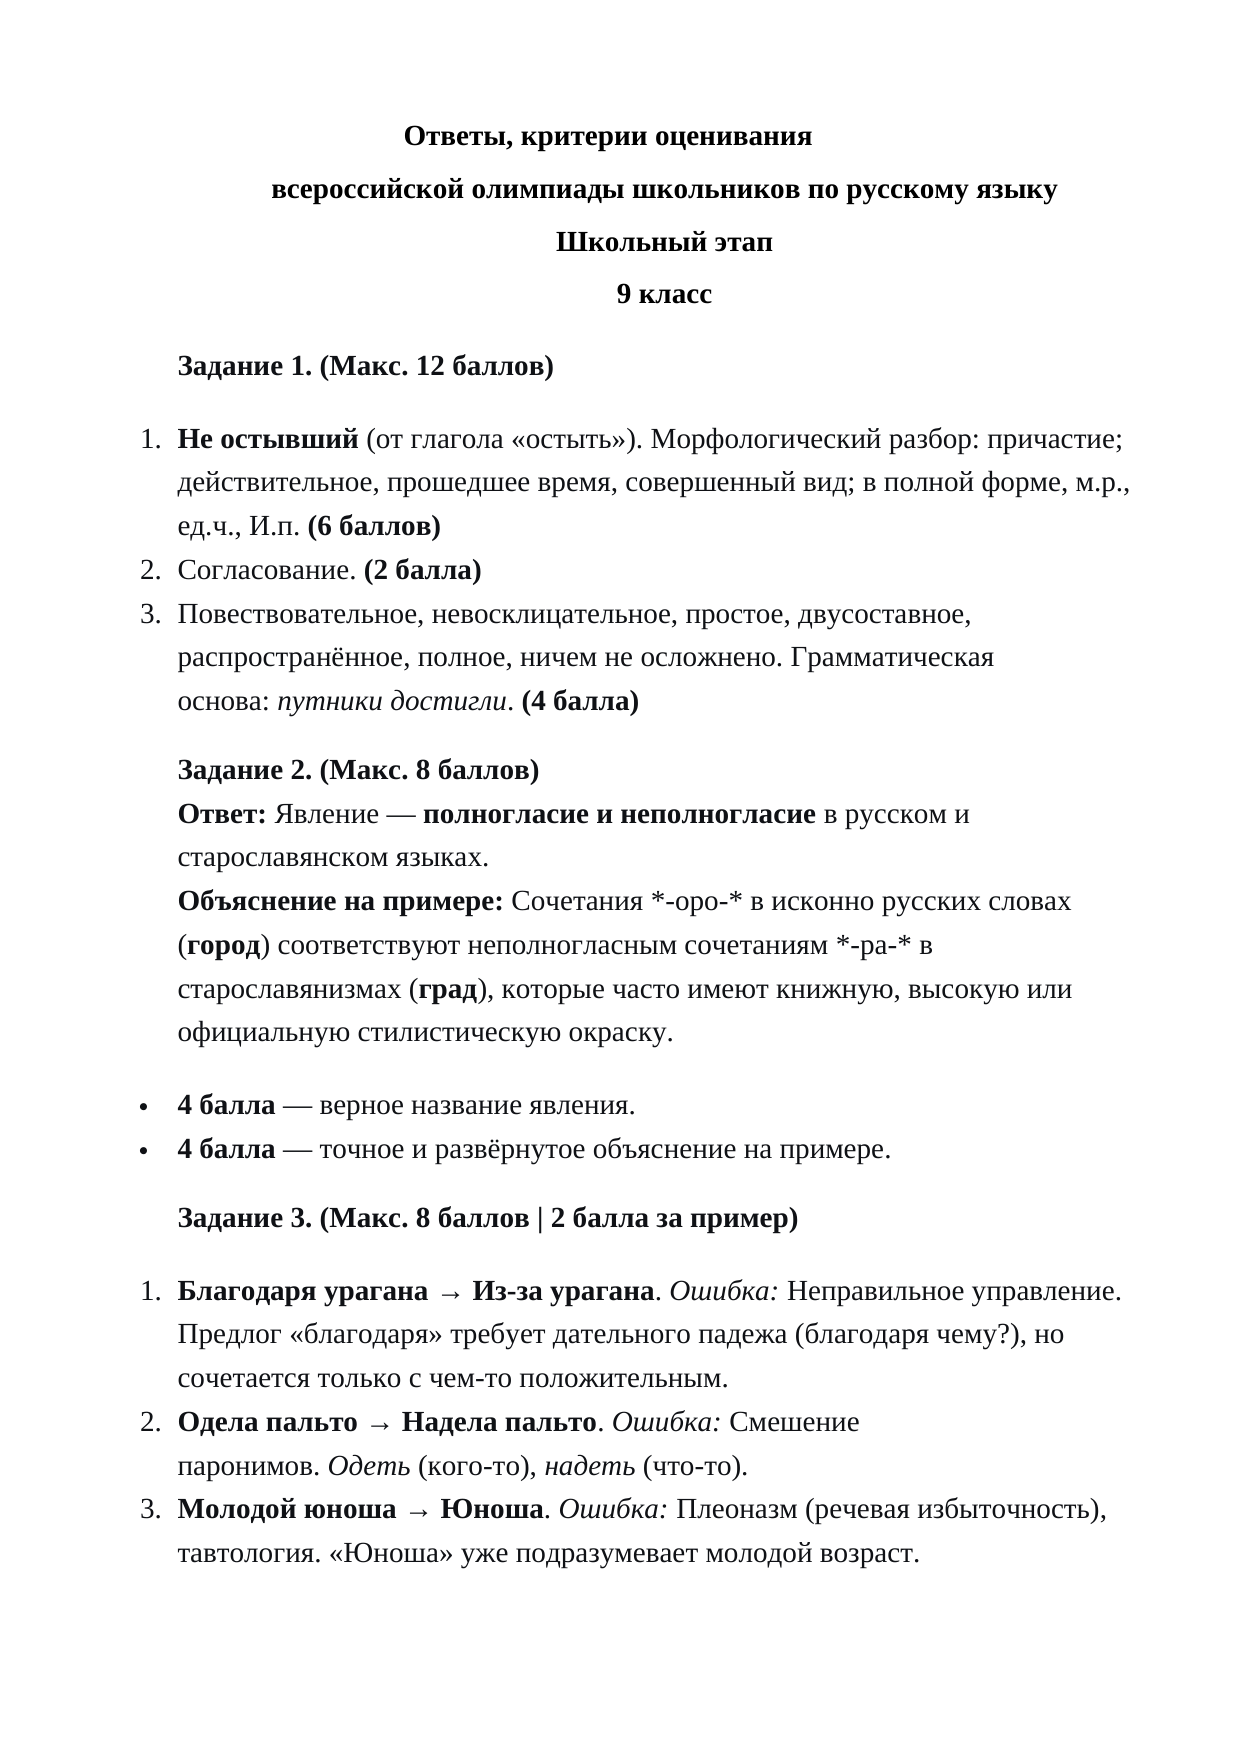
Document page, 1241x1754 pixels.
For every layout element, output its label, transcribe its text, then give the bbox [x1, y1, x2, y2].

text Задание 2. (Макс. 8 баллов) Ответ: Явление — полногласие и неполногласие в русском и старославянском языках. Объяснение на примере: Сочетания *-оро-* в исконно русских словах (город) соответствуют неполногласным сочетаниям *-ра-* в старославянизмах (град), которые часто имеют книжную, высокую или официальную стилистическую окраску. [177, 742, 1152, 1048]
list Молодой юноша → Юноша. Ошибка: Плеоназм (речевая избыточность), тавтология. «Юноша» уже подразумевает молодой возраст. [140, 1481, 1152, 1569]
list Повествовательное, невосклицательное, простое, двусоставное, распространённое, полное, ничем не осложнено. Грамматическая основа: путники достигли. (4 балла) [140, 586, 1152, 717]
text всероссийской олимпиады школьников по русскому языку [177, 171, 1152, 204]
list Не остывший (от глагола «остыть»). Морфологический разбор: причастие; действительное, прошедшее время, совершенный вид; в полной форме, м.р., ед.ч., И.п. (6 баллов) [140, 411, 1152, 542]
list Одела пальто → Надела пальто. Ошибка: Смешение паронимов. Одеть (кого-то), надеть (что-то). [140, 1394, 1152, 1481]
text Задание 3. (Макс. 8 баллов | 2 балла за пример) [177, 1190, 1152, 1233]
list 4 балла — верное название явления. [140, 1077, 1152, 1121]
text Школьный этап [177, 224, 1152, 257]
list 4 балла — точное и развёрнутое объяснение на примере. [140, 1121, 1152, 1165]
text 9 класс [177, 277, 1152, 310]
text Задание 1. (Макс. 12 баллов) [177, 338, 1152, 381]
list Благодаря урагана → Из-за урагана. Ошибка: Неправильное управление. Предлог «благодаря» требует дательного падежа (благодаря чему?), но сочетается только с чем-то положительным. [140, 1263, 1152, 1394]
text Ответы, критерии оценивания [177, 118, 1152, 152]
list Согласование. (2 балла) [140, 542, 1152, 586]
